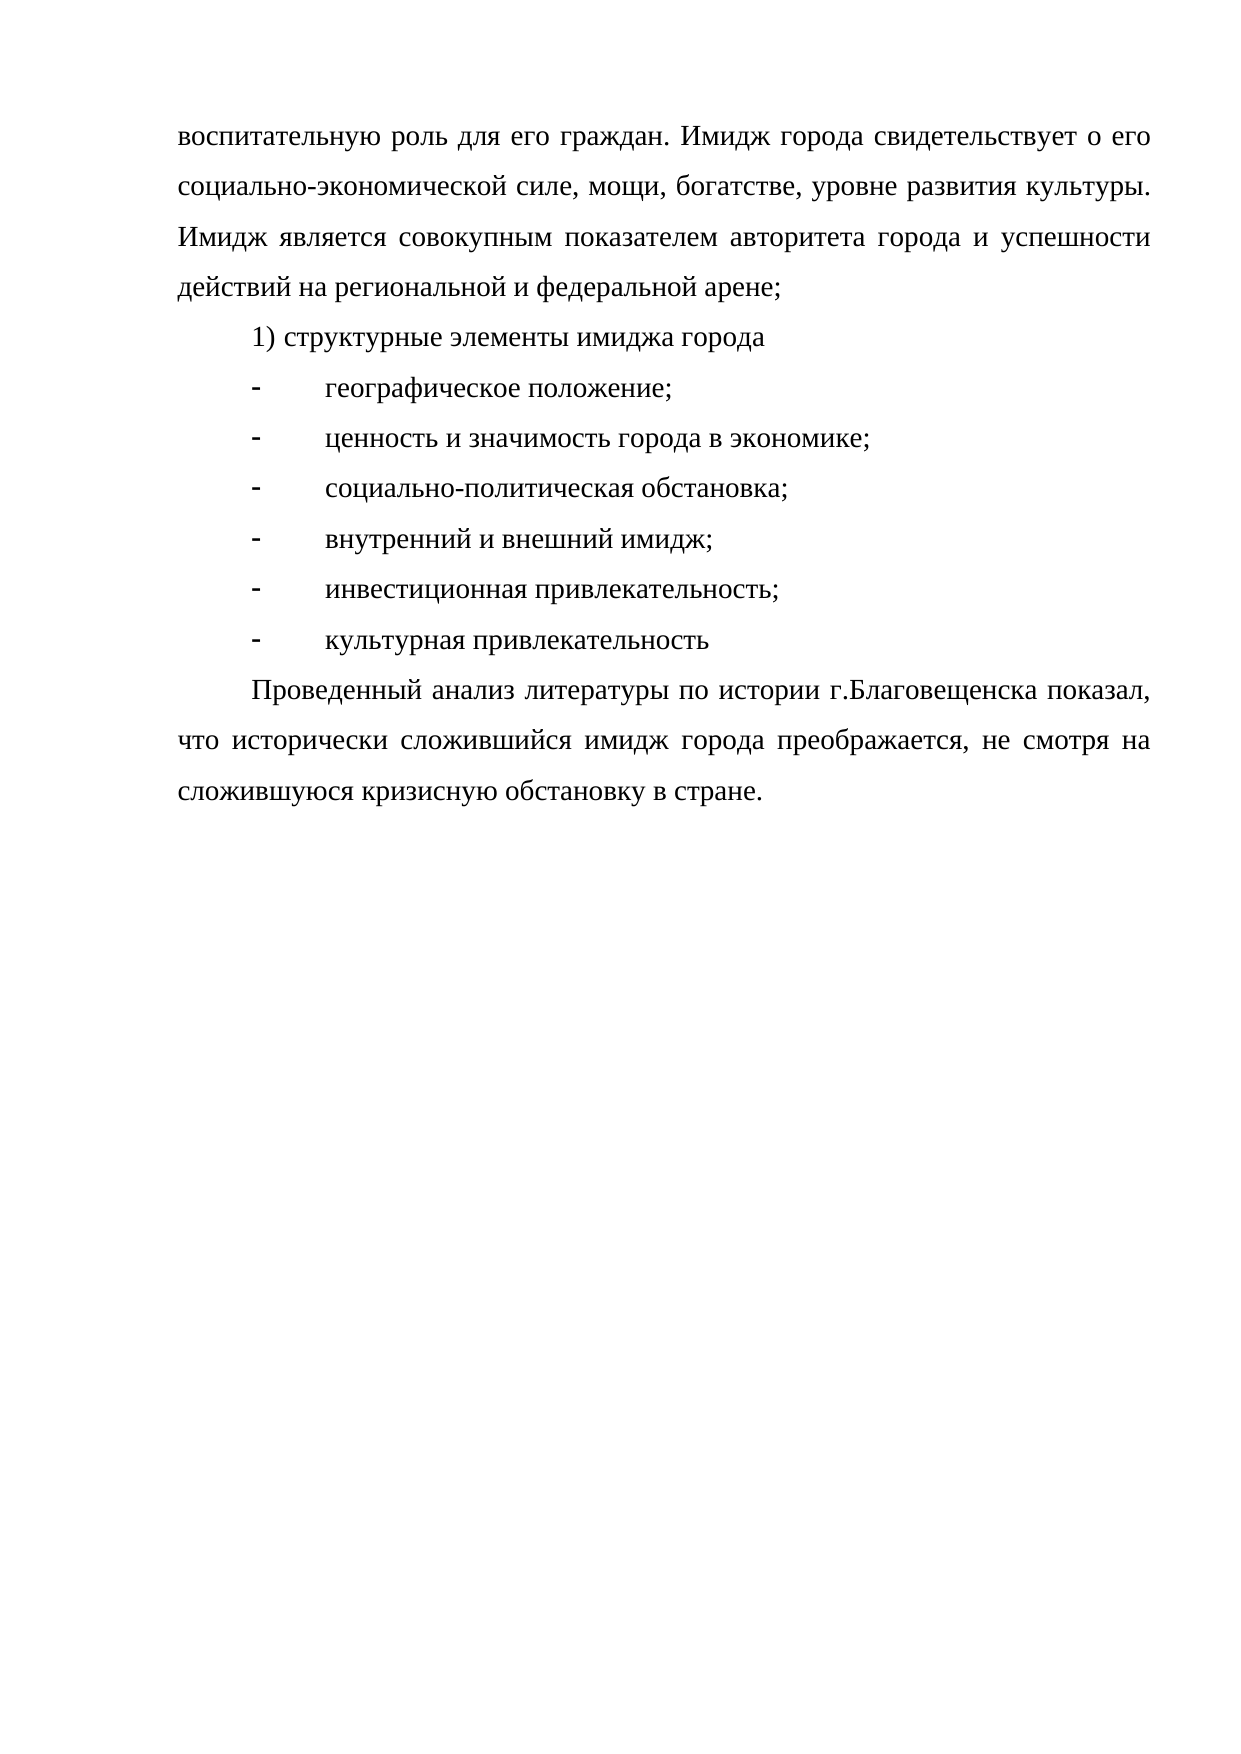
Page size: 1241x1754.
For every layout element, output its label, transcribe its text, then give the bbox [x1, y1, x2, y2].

list культурная привлекательность [177, 622, 1152, 655]
text Проведенный анализ литературы по истории г.Благовещенска показал, что исторически сложившийся имидж города преображается, не смотря на сложившуюся кризисную обстановку в стране. [177, 672, 1152, 806]
list структурные элементы имиджа города [177, 319, 1152, 353]
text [177, 118, 1152, 303]
list инвестиционная привлекательность; [177, 571, 1152, 605]
list внутренний и внешний имидж; [177, 521, 1152, 554]
list социально-политическая обстановка; [177, 471, 1152, 504]
list географическое положение; [177, 370, 1152, 403]
list ценность и значимость города в экономике; [177, 420, 1152, 454]
